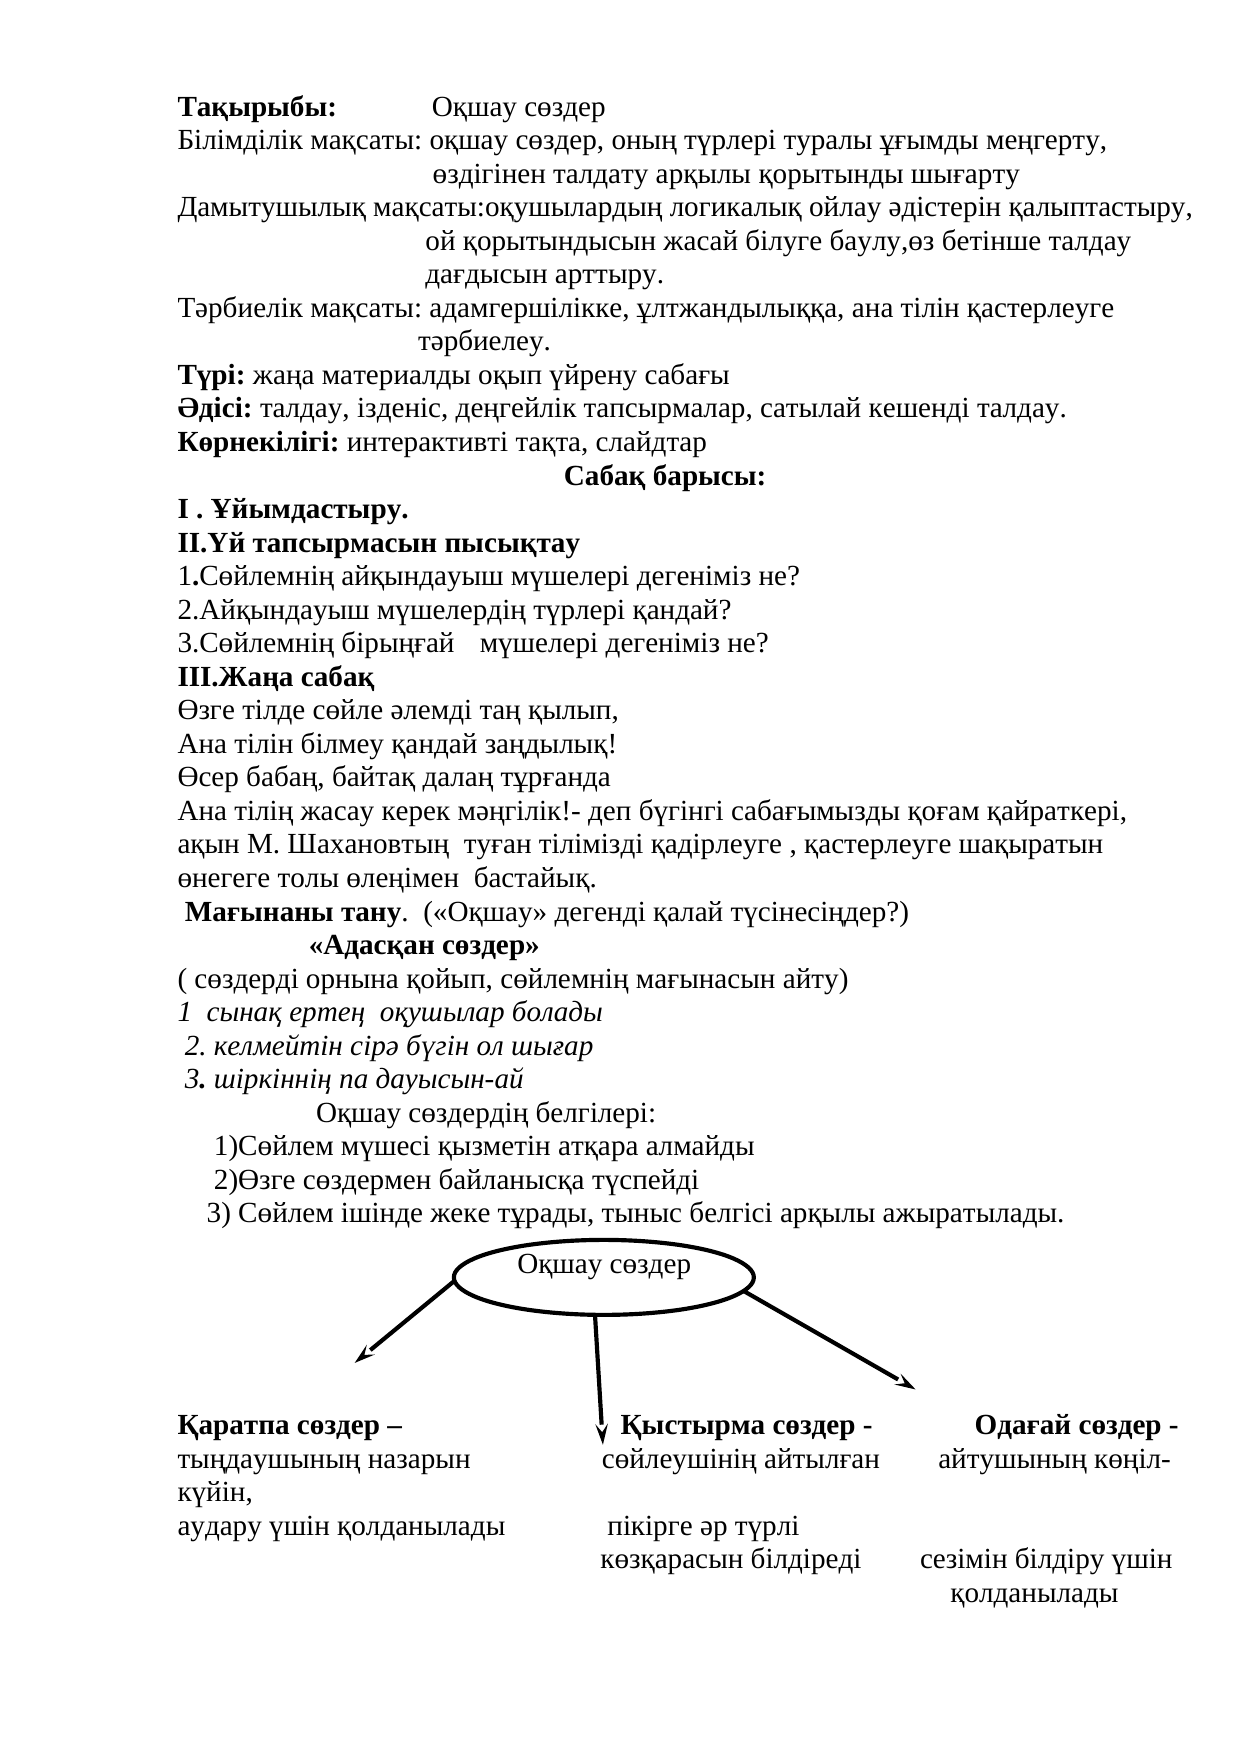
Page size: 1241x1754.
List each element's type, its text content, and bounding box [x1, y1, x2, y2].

text Өзге тілде сөйле әлемді таң қылып, [177, 692, 1196, 726]
text Сабақ барысы: [177, 458, 1196, 491]
text 1 сынақ ертең оқушылар болады [177, 994, 1196, 1028]
text 1)Сөйлем мүшесі қызметін атқара алмайды [177, 1128, 1196, 1162]
text көзқарасын білдіреді сезімін білдіру үшін [177, 1541, 1196, 1575]
text 3. шіркіннің па дауысын-ай [177, 1061, 1196, 1095]
text Ана тілін білмеу қандай заңдылық! [177, 726, 1196, 759]
text 2. келмейтін сірә бүгін ол шығар [177, 1028, 1196, 1061]
text Мағынаны тану. («Оқшау» дегенді қалай түсінесіңдер?) [177, 894, 1196, 927]
text ІІ.Үй тапсырмасын пысықтау [177, 525, 1196, 558]
text Білімділік мақсаты: оқшау сөздер, оның түрлері туралы ұғымды меңгерту, [177, 122, 1196, 156]
text ой қорытындысын жасай білуге баулу,өз бетінше талдау [177, 223, 1196, 256]
text «Адасқан сөздер» [177, 927, 1196, 961]
text ІІІ.Жаңа сабақ [177, 659, 1196, 692]
text Тәрбиелік мақсаты: адамгершілікке, ұлтжандылыққа, ана тілін қастерлеуге [177, 290, 1196, 323]
text І . Ұйымдастыру. [177, 491, 1196, 525]
text Түрі: жаңа материалды оқып үйрену сабағы [177, 357, 1196, 391]
text 2.Айқындауыш мүшелердің түрлері қандай? [177, 592, 1196, 625]
text Әдісі: талдау, ізденіс, деңгейлік тапсырмалар, сатылай кешенді талдау. [177, 391, 1196, 424]
text Дамытушылық мақсаты:оқушылардың логикалық ойлау әдістерін қалыптастыру, [177, 189, 1196, 223]
text 1.Сөйлемнің айқындауыш мүшелері дегеніміз не? [177, 558, 1196, 592]
text ( сөздерді орнына қойып, сөйлемнің мағынасын айту) [177, 961, 1196, 994]
text қолданылады [177, 1575, 1196, 1608]
text Ана тілің жасау керек мәңгілік!- деп бүгінгі сабағымызды қоғам қайраткері, ақын М. Шахановтың туған тілімізді қадірлеуге , қастерлеуге шақыратын өнегеге толы өлеңімен бастайық. [177, 793, 1196, 894]
text 2)Өзге сөздермен байланысқа түспейді [177, 1162, 1196, 1196]
text аудару үшін қолданылады пікірге әр түрлі [177, 1508, 1196, 1541]
text Оқшау сөздердің белгілері: [177, 1095, 1196, 1128]
text дағдысын арттыру. [177, 256, 1196, 290]
text Өсер бабаң, байтақ далаң тұрғанда [177, 759, 1196, 793]
text Тақырыбы: Оқшау сөздер [177, 89, 1196, 122]
text 3.Сөйлемнің бірыңғай мүшелері дегеніміз не? [177, 625, 1196, 659]
text Қаратпа сөздер – Қыстырма сөздер - Одағай сөздер - [177, 1407, 1196, 1441]
text тәрбиелеу. [177, 323, 1196, 357]
text өздігінен талдату арқылы қорытынды шығарту [177, 156, 1196, 189]
text тыңдаушының назарын сөйлеушінің айтылған айтушының көңіл- күйін, [177, 1441, 1196, 1508]
text Көрнекілігі: интерактивті тақта, слайдтар [177, 424, 1196, 458]
text 3) Сөйлем ішінде жеке тұрады, тыныс белгісі арқылы ажыратылады. [177, 1196, 1196, 1229]
